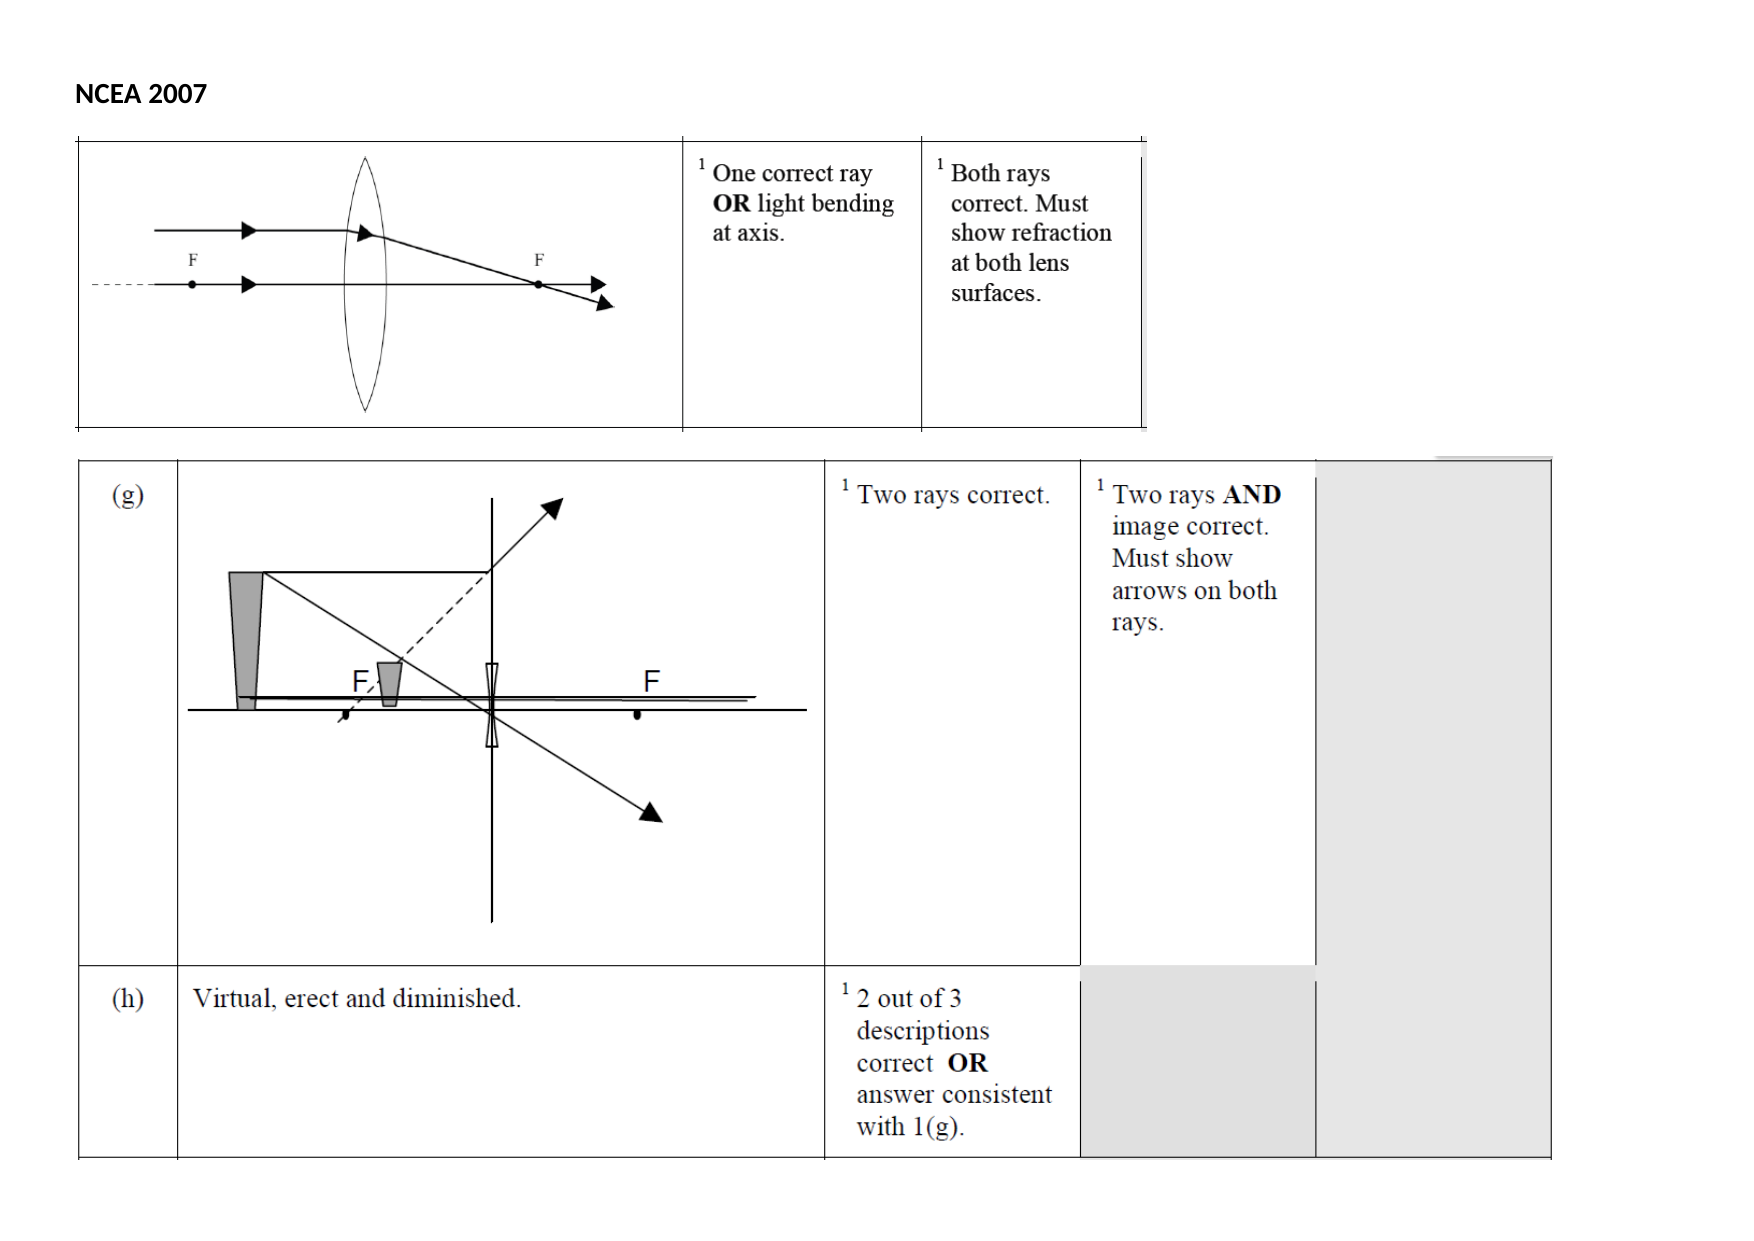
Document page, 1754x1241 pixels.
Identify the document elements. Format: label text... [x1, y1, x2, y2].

picture [75, 136, 1147, 432]
text NCEA 2007 [75, 75, 1679, 111]
picture [75, 456, 1554, 1160]
